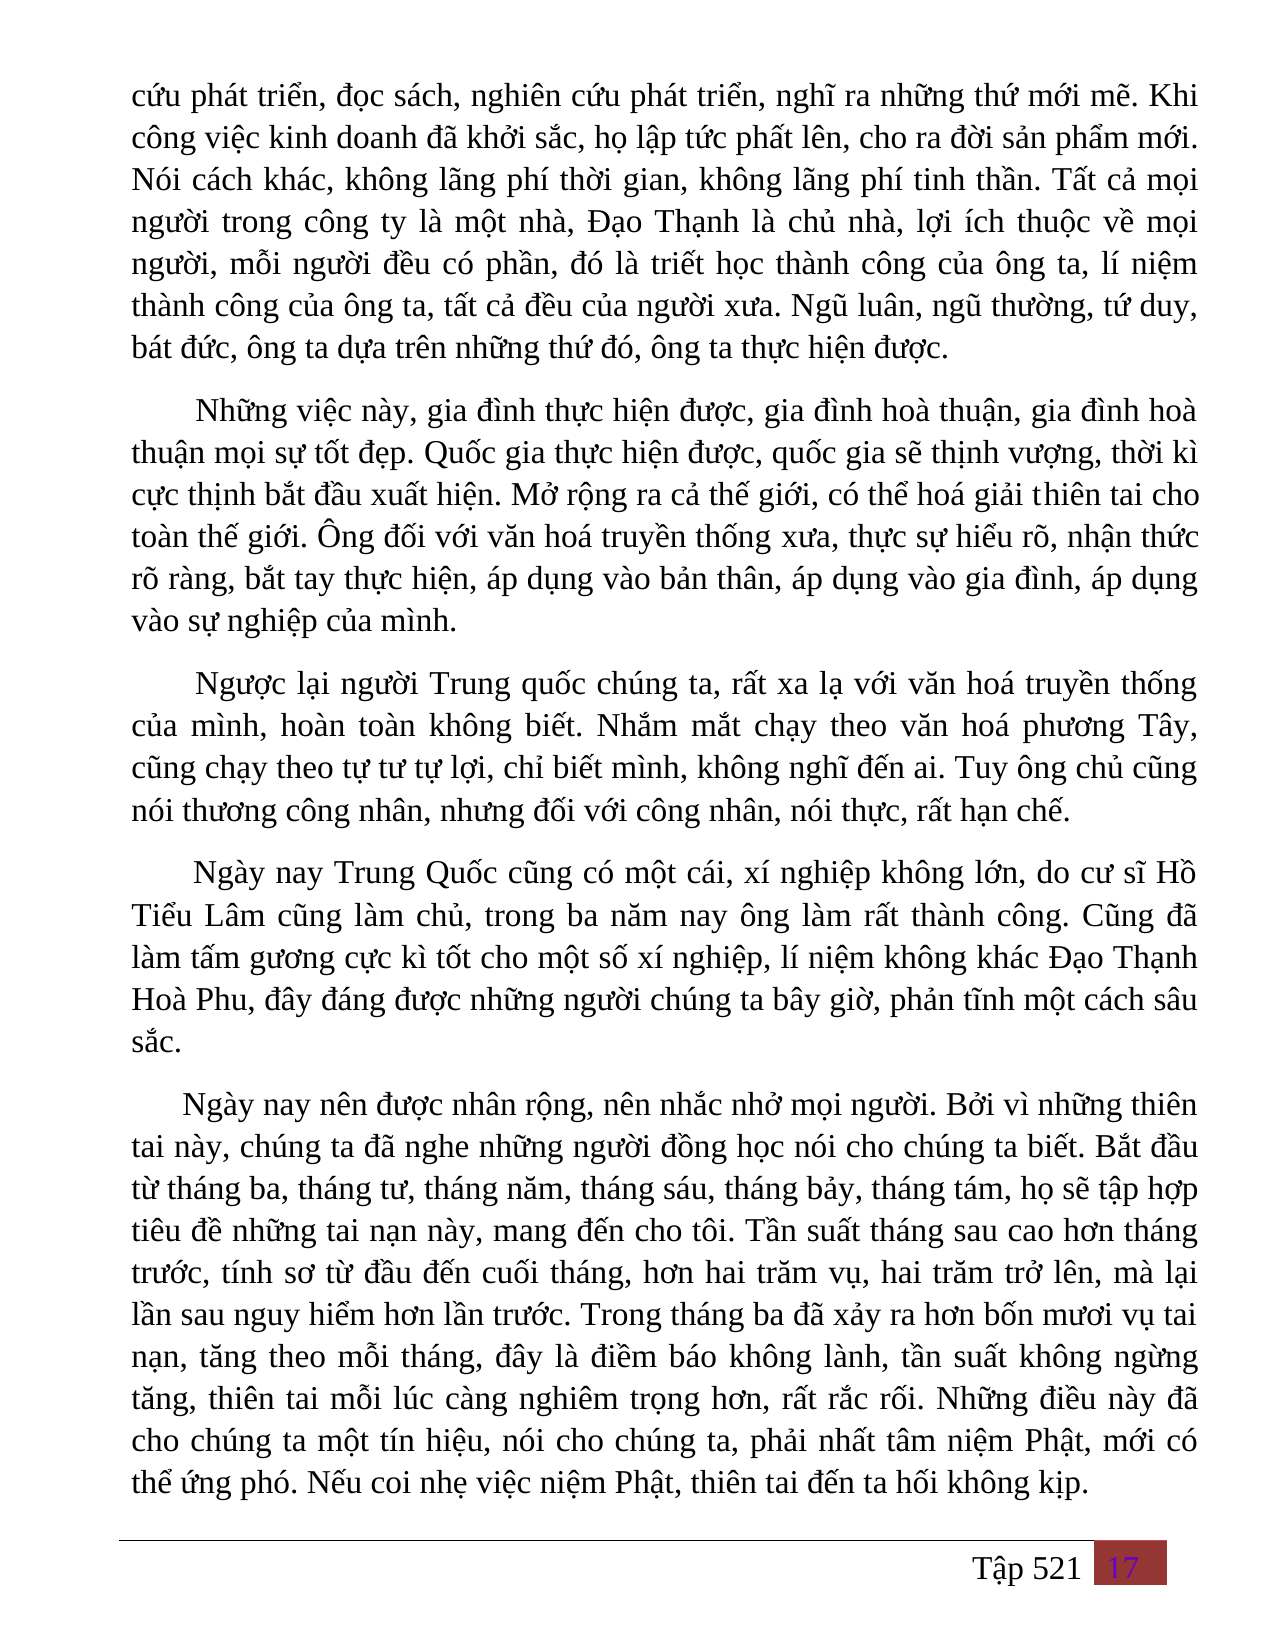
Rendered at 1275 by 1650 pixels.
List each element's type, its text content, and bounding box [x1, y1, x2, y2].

text Ngày nay Trung Quốc cũng có một cái, xí nghiệp không lớn, do cư sĩ Hồ Tiểu Lâm cũng làm chủ, trong ba năm nay ông làm rất thành công. Cũng đã làm tấm gương cực kì tốt cho một số xí nghiệp, lí niệm không khác Đạo Thạnh Hoà Phu, đây đáng được những người chúng ta bây giờ, phản tĩnh một cách sâu sắc. [131, 853, 1200, 1059]
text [131, 75, 1200, 366]
text Những việc này, gia đình thực hiện được, gia đình hoà thuận, gia đình hoà thuận mọi sự tốt đẹp. Quốc gia thực hiện được, quốc gia sẽ thịnh vượng, thời kì cực thịnh bắt đầu xuất hiện. Mở rộng ra cả thế giới, có thể hoá giải thiên tai cho toàn thế giới. Ông đối với văn hoá truyền thống xưa, thực sự hiểu rõ, nhận thức rõ ràng, bắt tay thực hiện, áp dụng vào bản thân, áp dụng vào gia đình, áp dụng vào sự nghiệp của mình. [131, 390, 1200, 639]
text Ngược lại người Trung quốc chúng ta, rất xa lạ với văn hoá truyền thống của mình, hoàn toàn không biết. Nhắm mắt chạy theo văn hoá phương Tây, cũng chạy theo tự tư tự lợi, chỉ biết mình, không nghĩ đến ai. Tuy ông chủ cũng nói thương công nhân, nhưng đối với công nhân, nói thực, rất hạn chế. [131, 663, 1200, 828]
text Ngày nay nên được nhân rộng, nên nhắc nhở mọi người. Bởi vì những thiên tai này, chúng ta đã nghe những người đồng học nói cho chúng ta biết. Bắt đầu từ tháng ba, tháng tư, tháng năm, tháng sáu, tháng bảy, tháng tám, họ sẽ tập hợp tiêu đề những tai nạn này, mang đến cho tôi. Tần suất tháng sau cao hơn tháng trước, tính sơ từ đầu đến cuối tháng, hơn hai trăm vụ, hai trăm trở lên, mà lại lần sau nguy hiểm hơn lần trước. Trong tháng ba đã xảy ra hơn bốn mươi vụ tai nạn, tăng theo mỗi tháng, đây là điềm báo không lành, tần suất không ngừng tăng, thiên tai mỗi lúc càng nghiêm trọng hơn, rất rắc rối. Những điều này đã cho chúng ta một tín hiệu, nói cho chúng ta, phải nhất tâm niệm Phật, mới có thể ứng phó. Nếu coi nhẹ việc niệm Phật, thiên tai đến ta hối không kịp. [131, 1084, 1200, 1501]
